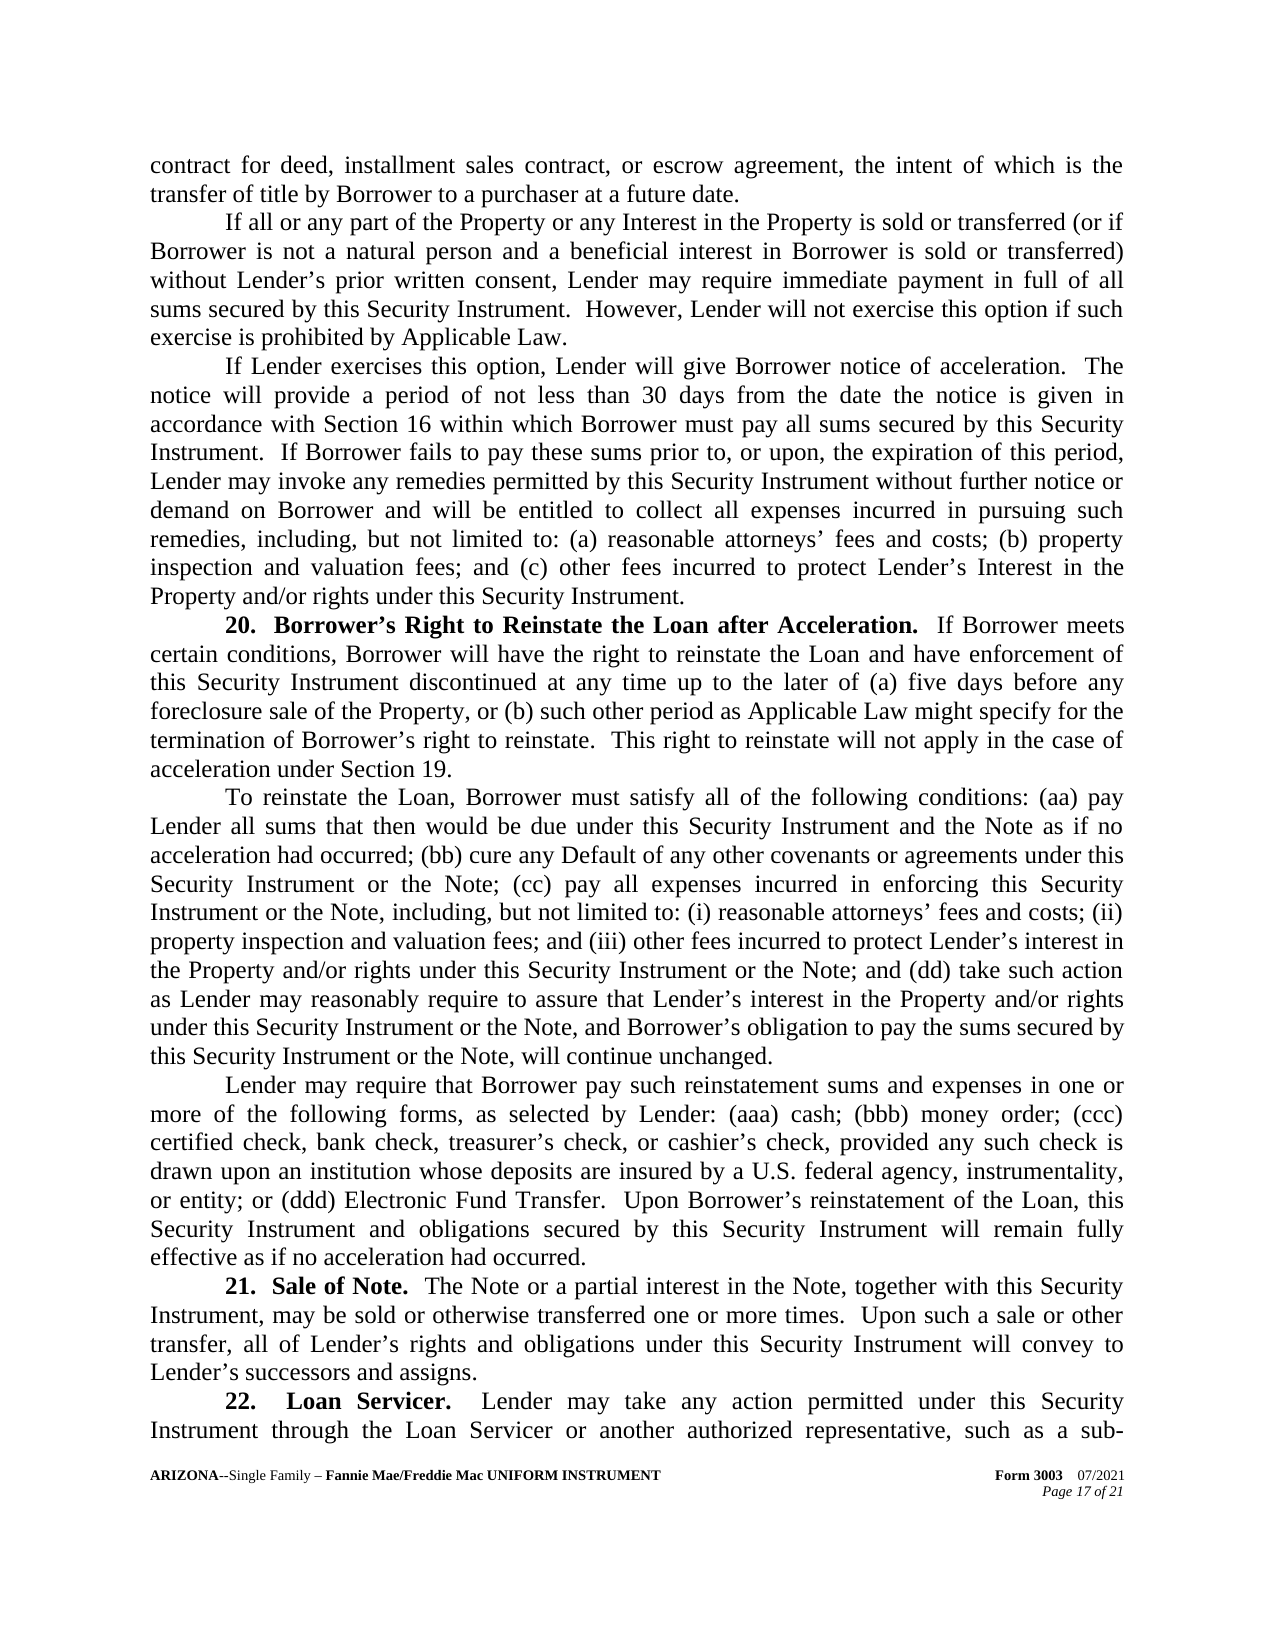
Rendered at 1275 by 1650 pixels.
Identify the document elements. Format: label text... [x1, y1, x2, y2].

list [150, 1386, 1125, 1444]
list 21. Sale of Note. The Note or a partial interest in the Note, together with this Security Instrument, may be sold or otherwise transferred one or more times. Upon such a sale or other transfer, all of Lender’s rights and obligations under this Security Instrument will convey to Lender’s successors and assigns. [150, 1271, 1125, 1386]
list To reinstate the Loan, Borrower must satisfy all of the following conditions: (aa) pay Lender all sums that then would be due under this Security Instrument and the Note as if no acceleration had occurred; (bb) cure any Default of any other covenants or agreements under this Security Instrument or the Note; (cc) pay all expenses incurred in enforcing this Security Instrument or the Note, including, but not limited to: (i) reasonable attorneys’ fees and costs; (ii) property inspection and valuation fees; and (iii) other fees incurred to protect Lender’s interest in the Property and/or rights under this Security Instrument or the Note; and (dd) take such action as Lender may reasonably require to assure that Lender’s interest in the Property and/or rights under this Security Instrument or the Note, and Borrower’s obligation to pay the sums secured by this Security Instrument or the Note, will continue unchanged. [150, 782, 1125, 1070]
text If all or any part of the Property or any Interest in the Property is sold or transferred (or if Borrower is not a natural person and a beneficial interest in Borrower is sold or transferred) without Lender’s prior written consent, Lender may require immediate payment in full of all sums secured by this Security Instrument. However, Lender will not exercise this option if such exercise is prohibited by Applicable Law. [150, 207, 1125, 351]
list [150, 150, 1125, 207]
text If Lender exercises this option, Lender will give Borrower notice of acceleration. The notice will provide a period of not less than 30 days from the date the notice is given in accordance with Section 16 within which Borrower must pay all sums secured by this Security Instrument. If Borrower fails to pay these sums prior to, or upon, the expiration of this period, Lender may invoke any remedies permitted by this Security Instrument without further notice or demand on Borrower and will be entitled to collect all expenses incurred in pursuing such remedies, including, but not limited to: (a) reasonable attorneys’ fees and costs; (b) property inspection and valuation fees; and (c) other fees incurred to protect Lender’s Interest in the Property and/or rights under this Security Instrument. [150, 351, 1125, 610]
list Lender may require that Borrower pay such reinstatement sums and expenses in one or more of the following forms, as selected by Lender: (aaa) cash; (bbb) money order; (ccc) certified check, bank check, treasurer’s check, or cashier’s check, provided any such check is drawn upon an institution whose deposits are insured by a U.S. federal agency, instrumentality, or entity; or (ddd) Electronic Fund Transfer. Upon Borrower’s reinstatement of the Loan, this Security Instrument and obligations secured by this Security Instrument will remain fully effective as if no acceleration had occurred. [150, 1070, 1125, 1271]
list 20. Borrower’s Right to Reinstate the Loan after Acceleration. If Borrower meets certain conditions, Borrower will have the right to reinstate the Loan and have enforcement of this Security Instrument discontinued at any time up to the later of (a) five days before any foreclosure sale of the Property, or (b) such other period as Applicable Law might specify for the termination of Borrower’s right to reinstate. This right to reinstate will not apply in the case of acceleration under Section 19. [150, 610, 1125, 782]
